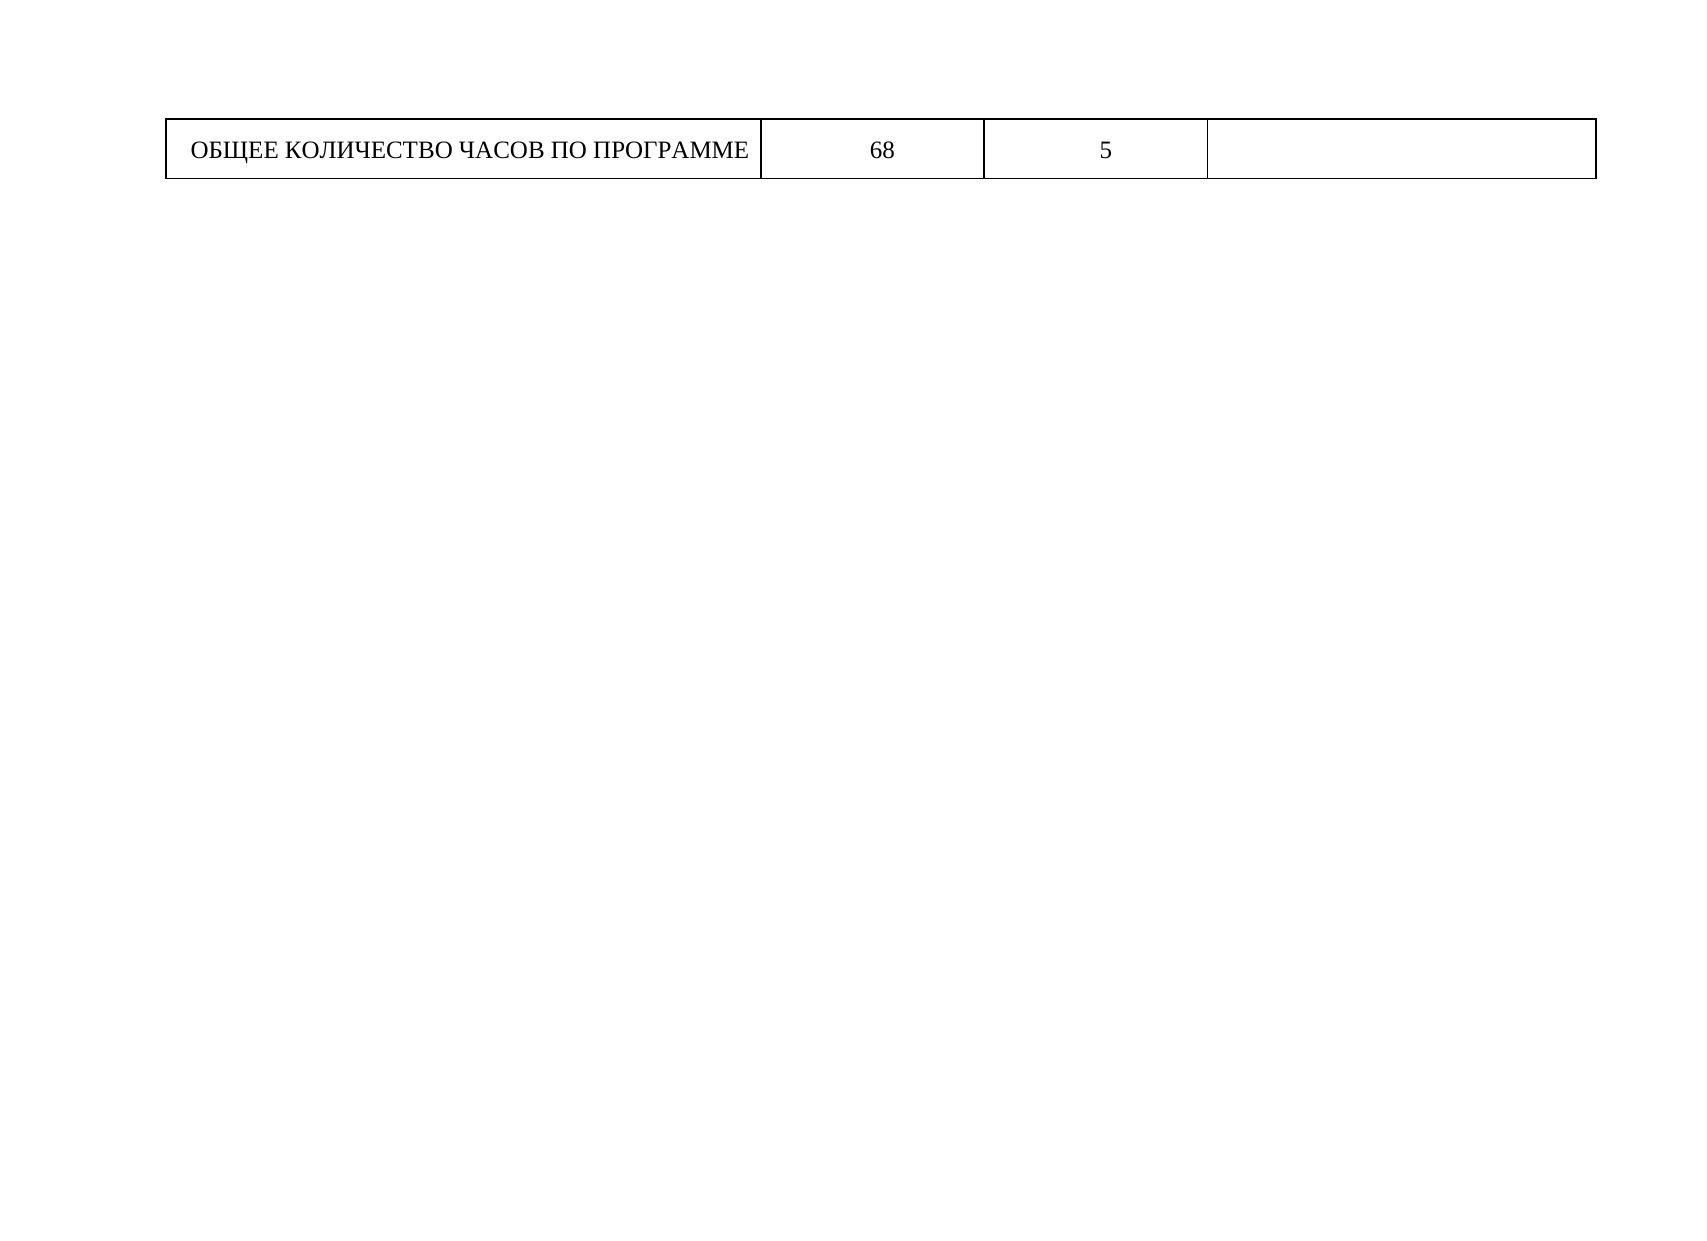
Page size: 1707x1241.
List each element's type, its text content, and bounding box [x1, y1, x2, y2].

table_cell ОБЩЕЕ КОЛИЧЕСТВО ЧАСОВ ПО ПРОГРАММЕ [167, 120, 760, 178]
table_cell 5 [985, 120, 1207, 178]
table_cell 68 [762, 120, 983, 178]
table_cell [1208, 120, 1595, 178]
